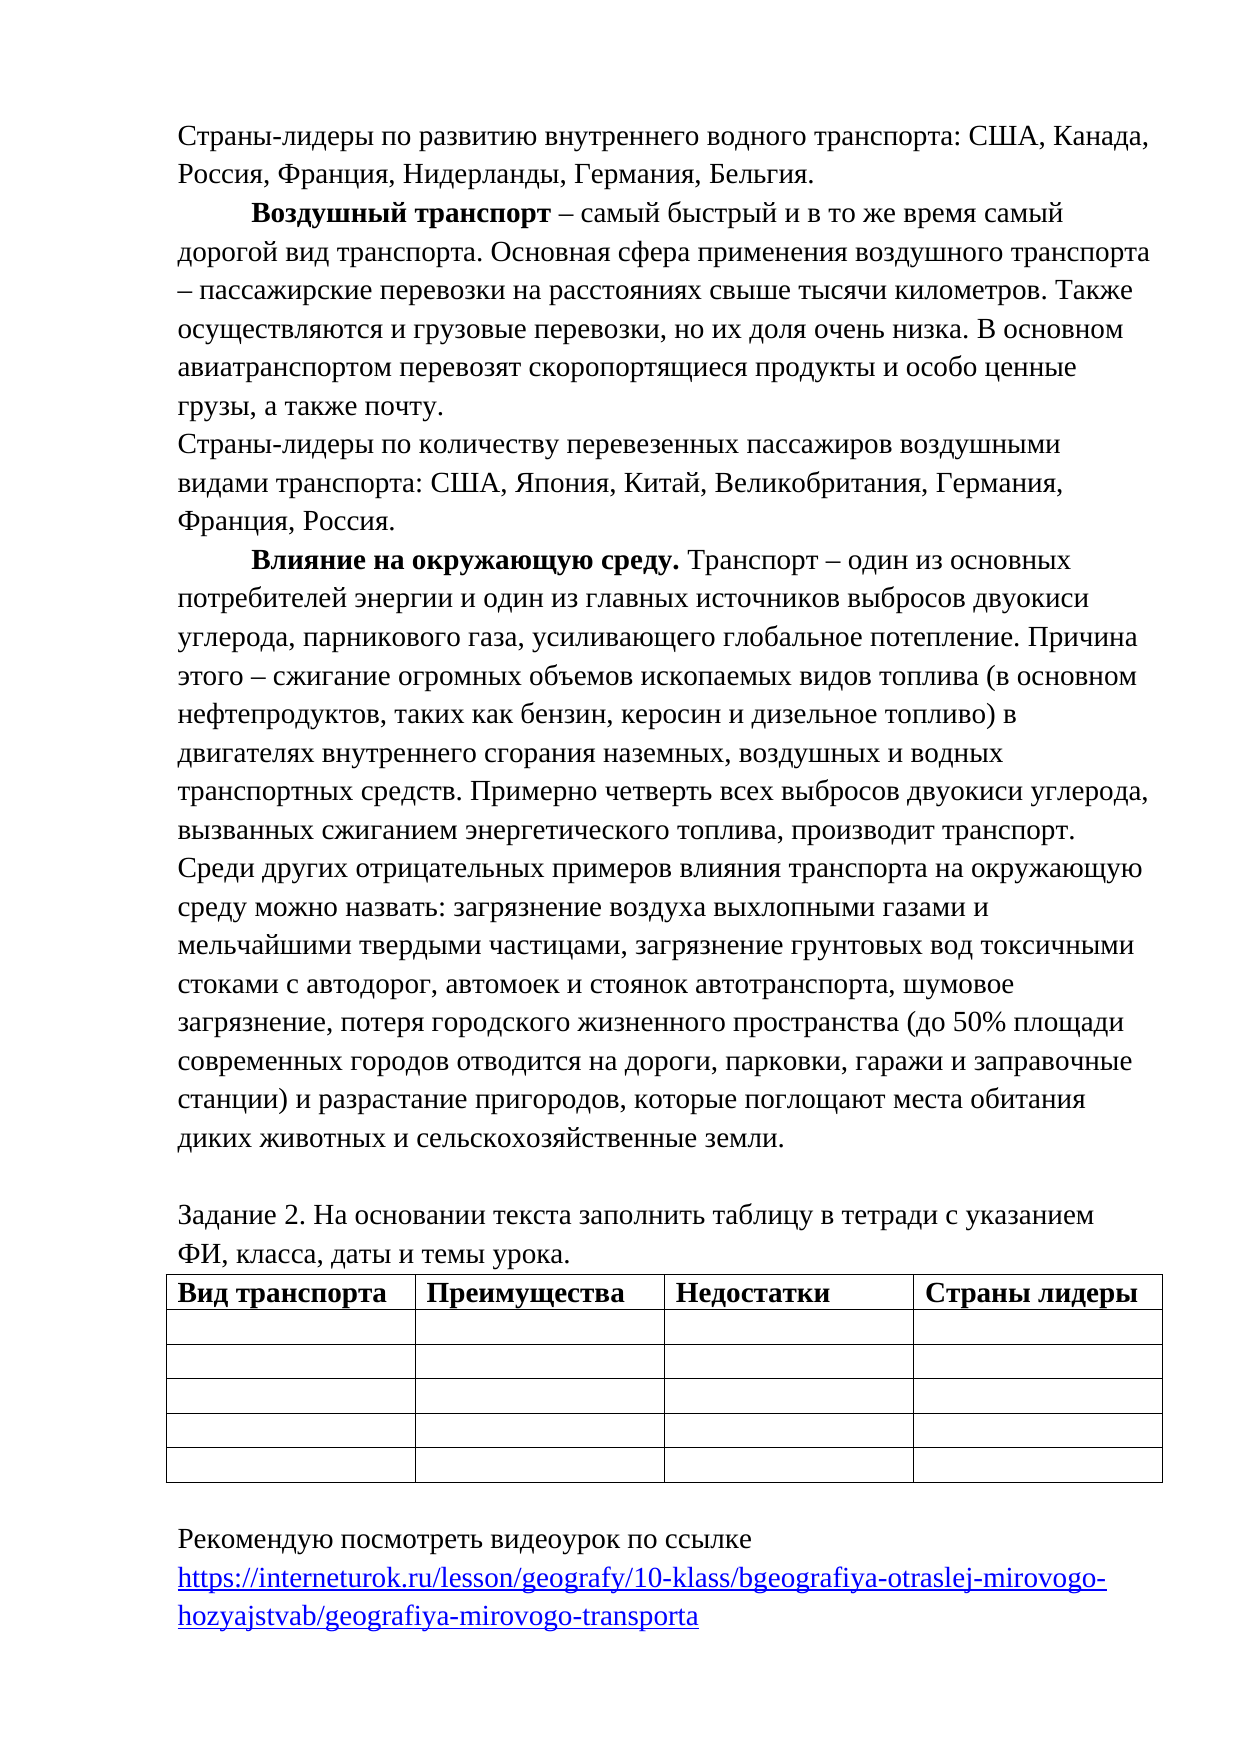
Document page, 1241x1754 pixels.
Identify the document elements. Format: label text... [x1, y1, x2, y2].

table_cell [665, 1345, 913, 1378]
table_cell [416, 1448, 664, 1482]
table_cell [914, 1379, 1162, 1413]
table_cell [914, 1448, 1162, 1482]
table_cell [665, 1310, 913, 1343]
text https://interneturok.ru/lesson/geografy/10-klass/bgeografiya-otraslej-mirovogo-hozyajstvab/geografiya-mirovogo-transporta [177, 1560, 1152, 1632]
table_cell [167, 1448, 415, 1482]
table_header Страны лидеры [914, 1275, 1162, 1309]
table_cell [665, 1448, 913, 1482]
table_header Вид транспорта [167, 1275, 415, 1309]
table_cell [416, 1310, 664, 1343]
table_cell [167, 1379, 415, 1413]
table_header Недостатки [665, 1275, 913, 1309]
table_cell [665, 1379, 913, 1413]
table_cell [914, 1310, 1162, 1343]
table_cell [914, 1345, 1162, 1378]
table_cell [416, 1414, 664, 1447]
text Рекомендую посмотреть видеоурок по ссылке [177, 1521, 1152, 1555]
text Влияние на окружающую среду. Транспорт – один из основных потребителей энергии и один из главных источников выбросов двуокиси углерода, парникового газа, усиливающего глобальное потепление. Причина этого – сжигание огромных объемов ископаемых видов топлива (в основном нефтепродуктов, таких как бензин, керосин и дизельное топливо) в двигателях внутреннего сгорания наземных, воздушных и водных транспортных средств. Примерно четверть всех выбросов двуокиси углерода, вызванных сжиганием энергетического топлива, производит транспорт. [177, 542, 1152, 845]
table_cell [416, 1379, 664, 1413]
table_cell [167, 1345, 415, 1378]
table_cell [167, 1310, 415, 1343]
text Воздушный транспорт – самый быстрый и в то же время самый дорогой вид транспорта. Основная сфера применения воздушного транспорта – пассажирские перевозки на расстояниях свыше тысячи километров. Также осуществляются и грузовые перевозки, но их доля очень низка. В основном авиатранспортом перевозят скоропортящиеся продукты и особо ценные грузы, а также почту. [177, 195, 1152, 421]
table_header Преимущества [416, 1275, 664, 1309]
table_cell [914, 1414, 1162, 1447]
text Задание 2. На основании текста заполнить таблицу в тетради с указанием ФИ, класса, даты и темы урока. [177, 1197, 1152, 1269]
text Среди других отрицательных примеров влияния транспорта на окружающую среду можно назвать: загрязнение воздуха выхлопными газами и мельчайшими твердыми частицами, загрязнение грунтовых вод токсичными стоками с автодорог, автомоек и стоянок автотранспорта, шумовое загрязнение, потеря городского жизненного пространства (до 50% площади современных городов отводится на дороги, парковки, гаражи и заправочные станции) и разрастание пригородов, которые поглощают места обитания диких животных и сельскохозяйственные земли. [177, 850, 1152, 1154]
table_cell [167, 1414, 415, 1447]
text Страны-лидеры по количеству перевезенных пассажиров воздушными видами транспорта: США, Япония, Китай, Великобритания, Германия, Франция, Россия. [177, 426, 1152, 537]
table_cell [665, 1414, 913, 1447]
table_cell [416, 1345, 664, 1378]
text Страны-лидеры по развитию внутреннего водного транспорта: США, Канада, Россия, Франция, Нидерланды, Германия, Бельгия. [177, 118, 1152, 190]
